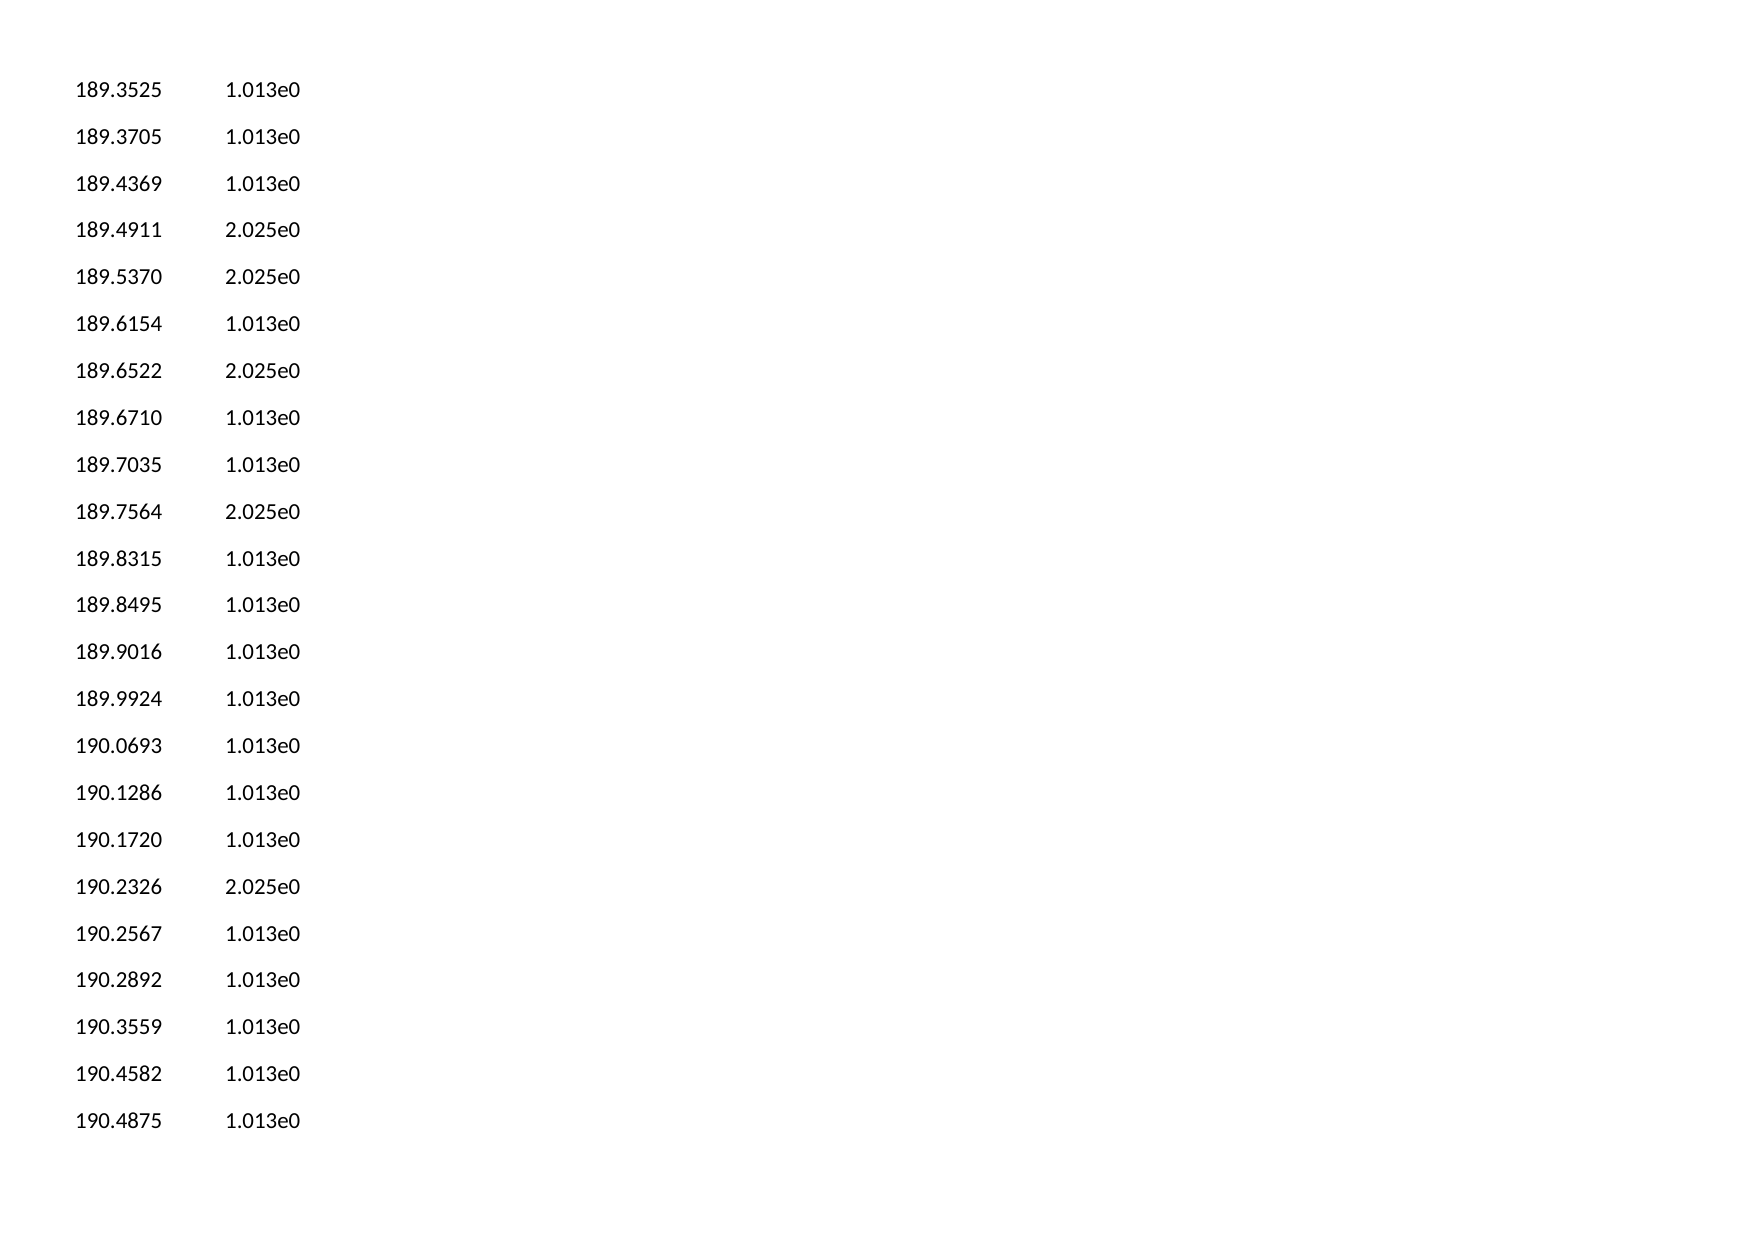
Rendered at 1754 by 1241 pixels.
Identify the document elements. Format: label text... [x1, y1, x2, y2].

text 189.4369 1.013e0 [75, 169, 1679, 197]
text 189.9016 1.013e0 [75, 637, 1679, 666]
text 189.7035 1.013e0 [75, 450, 1679, 478]
text 190.3559 1.013e0 [75, 1012, 1679, 1041]
text 190.2892 1.013e0 [75, 966, 1679, 994]
text 190.1286 1.013e0 [75, 778, 1679, 806]
text 189.7564 2.025e0 [75, 497, 1679, 525]
text 189.6522 2.025e0 [75, 356, 1679, 384]
text 190.2567 1.013e0 [75, 919, 1679, 947]
text 189.8495 1.013e0 [75, 591, 1679, 619]
text 190.4582 1.013e0 [75, 1059, 1679, 1087]
text 189.4911 2.025e0 [75, 216, 1679, 244]
text 189.6154 1.013e0 [75, 309, 1679, 337]
text 189.9924 1.013e0 [75, 684, 1679, 712]
text 190.4875 1.013e0 [75, 1106, 1679, 1134]
text 189.3525 1.013e0 [75, 75, 1679, 103]
text 190.0693 1.013e0 [75, 731, 1679, 759]
text 189.8315 1.013e0 [75, 544, 1679, 572]
text 190.1720 1.013e0 [75, 825, 1679, 853]
text 189.5370 2.025e0 [75, 262, 1679, 291]
text 190.2326 2.025e0 [75, 872, 1679, 900]
text 189.6710 1.013e0 [75, 403, 1679, 431]
text 189.3705 1.013e0 [75, 122, 1679, 150]
